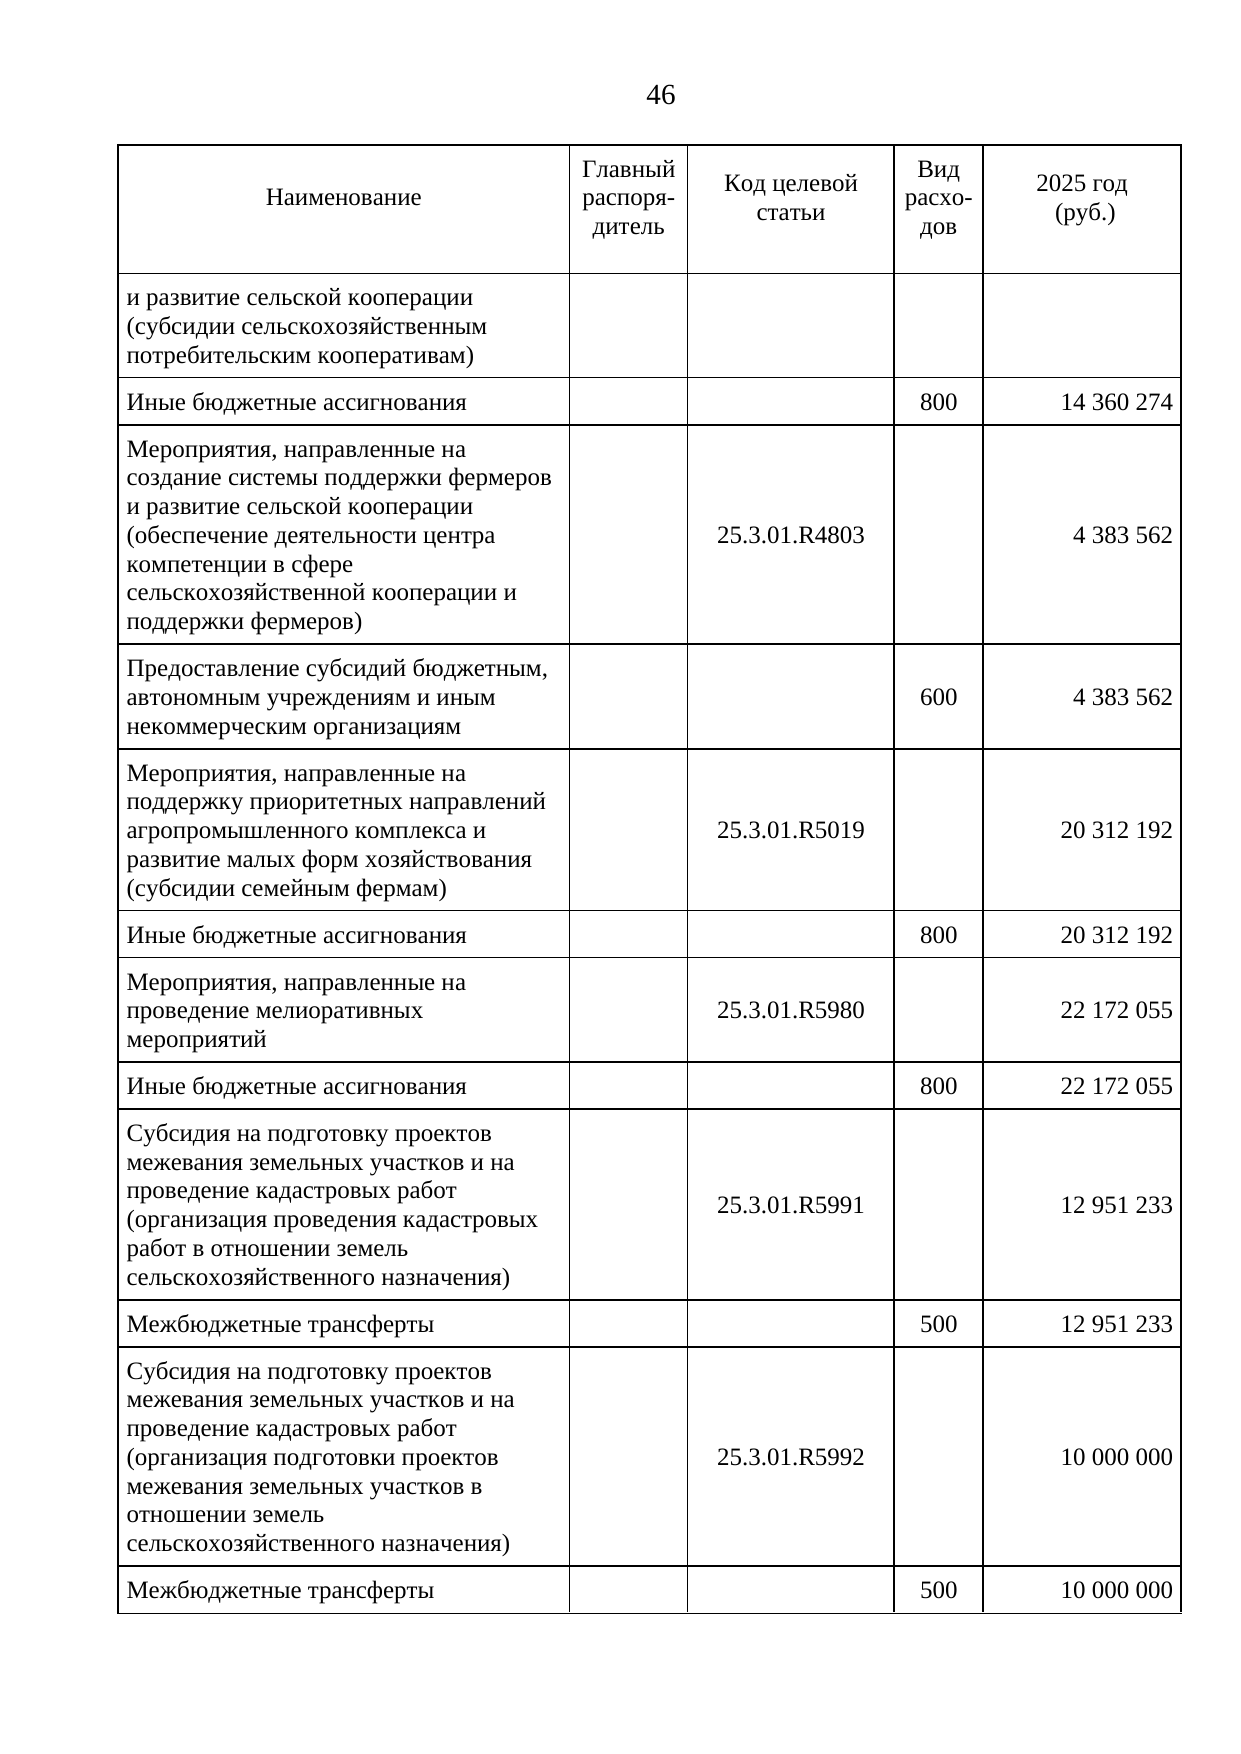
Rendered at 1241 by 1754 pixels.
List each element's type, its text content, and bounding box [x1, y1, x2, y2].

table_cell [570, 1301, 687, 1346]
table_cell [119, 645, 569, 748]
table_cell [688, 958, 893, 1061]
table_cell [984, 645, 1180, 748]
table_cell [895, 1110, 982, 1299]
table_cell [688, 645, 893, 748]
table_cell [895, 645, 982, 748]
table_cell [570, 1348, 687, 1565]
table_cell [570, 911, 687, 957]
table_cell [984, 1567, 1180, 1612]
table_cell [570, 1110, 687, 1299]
table_header Код целевой статьи [688, 146, 893, 272]
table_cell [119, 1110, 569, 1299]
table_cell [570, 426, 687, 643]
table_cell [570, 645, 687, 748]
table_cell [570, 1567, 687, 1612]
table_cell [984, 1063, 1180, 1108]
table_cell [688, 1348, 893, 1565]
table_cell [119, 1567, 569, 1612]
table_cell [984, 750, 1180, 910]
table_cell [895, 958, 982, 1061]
table_header Наименование [119, 146, 569, 272]
table_header 2025 год (руб.) [984, 146, 1180, 272]
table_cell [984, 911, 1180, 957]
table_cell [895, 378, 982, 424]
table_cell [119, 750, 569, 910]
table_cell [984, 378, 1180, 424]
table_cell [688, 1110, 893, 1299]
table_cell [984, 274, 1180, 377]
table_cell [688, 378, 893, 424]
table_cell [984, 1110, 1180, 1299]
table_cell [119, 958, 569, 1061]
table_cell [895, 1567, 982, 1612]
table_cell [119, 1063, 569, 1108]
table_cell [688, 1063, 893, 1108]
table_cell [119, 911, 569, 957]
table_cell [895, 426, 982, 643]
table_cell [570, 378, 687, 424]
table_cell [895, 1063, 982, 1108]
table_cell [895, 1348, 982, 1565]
table_header Вид расхо- дов [895, 146, 982, 272]
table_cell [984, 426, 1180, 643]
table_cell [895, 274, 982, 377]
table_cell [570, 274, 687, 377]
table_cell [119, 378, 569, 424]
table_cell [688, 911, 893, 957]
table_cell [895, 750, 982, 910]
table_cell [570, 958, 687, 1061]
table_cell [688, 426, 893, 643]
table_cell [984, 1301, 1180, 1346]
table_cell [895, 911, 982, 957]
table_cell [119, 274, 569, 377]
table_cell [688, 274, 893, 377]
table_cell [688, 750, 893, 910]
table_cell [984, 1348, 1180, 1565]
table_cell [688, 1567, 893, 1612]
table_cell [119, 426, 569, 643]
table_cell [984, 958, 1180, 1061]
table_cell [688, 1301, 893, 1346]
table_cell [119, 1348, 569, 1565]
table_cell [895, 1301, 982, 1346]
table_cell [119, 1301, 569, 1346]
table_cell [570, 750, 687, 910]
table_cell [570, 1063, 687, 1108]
table_header Главный распоря-дитель [570, 146, 687, 272]
